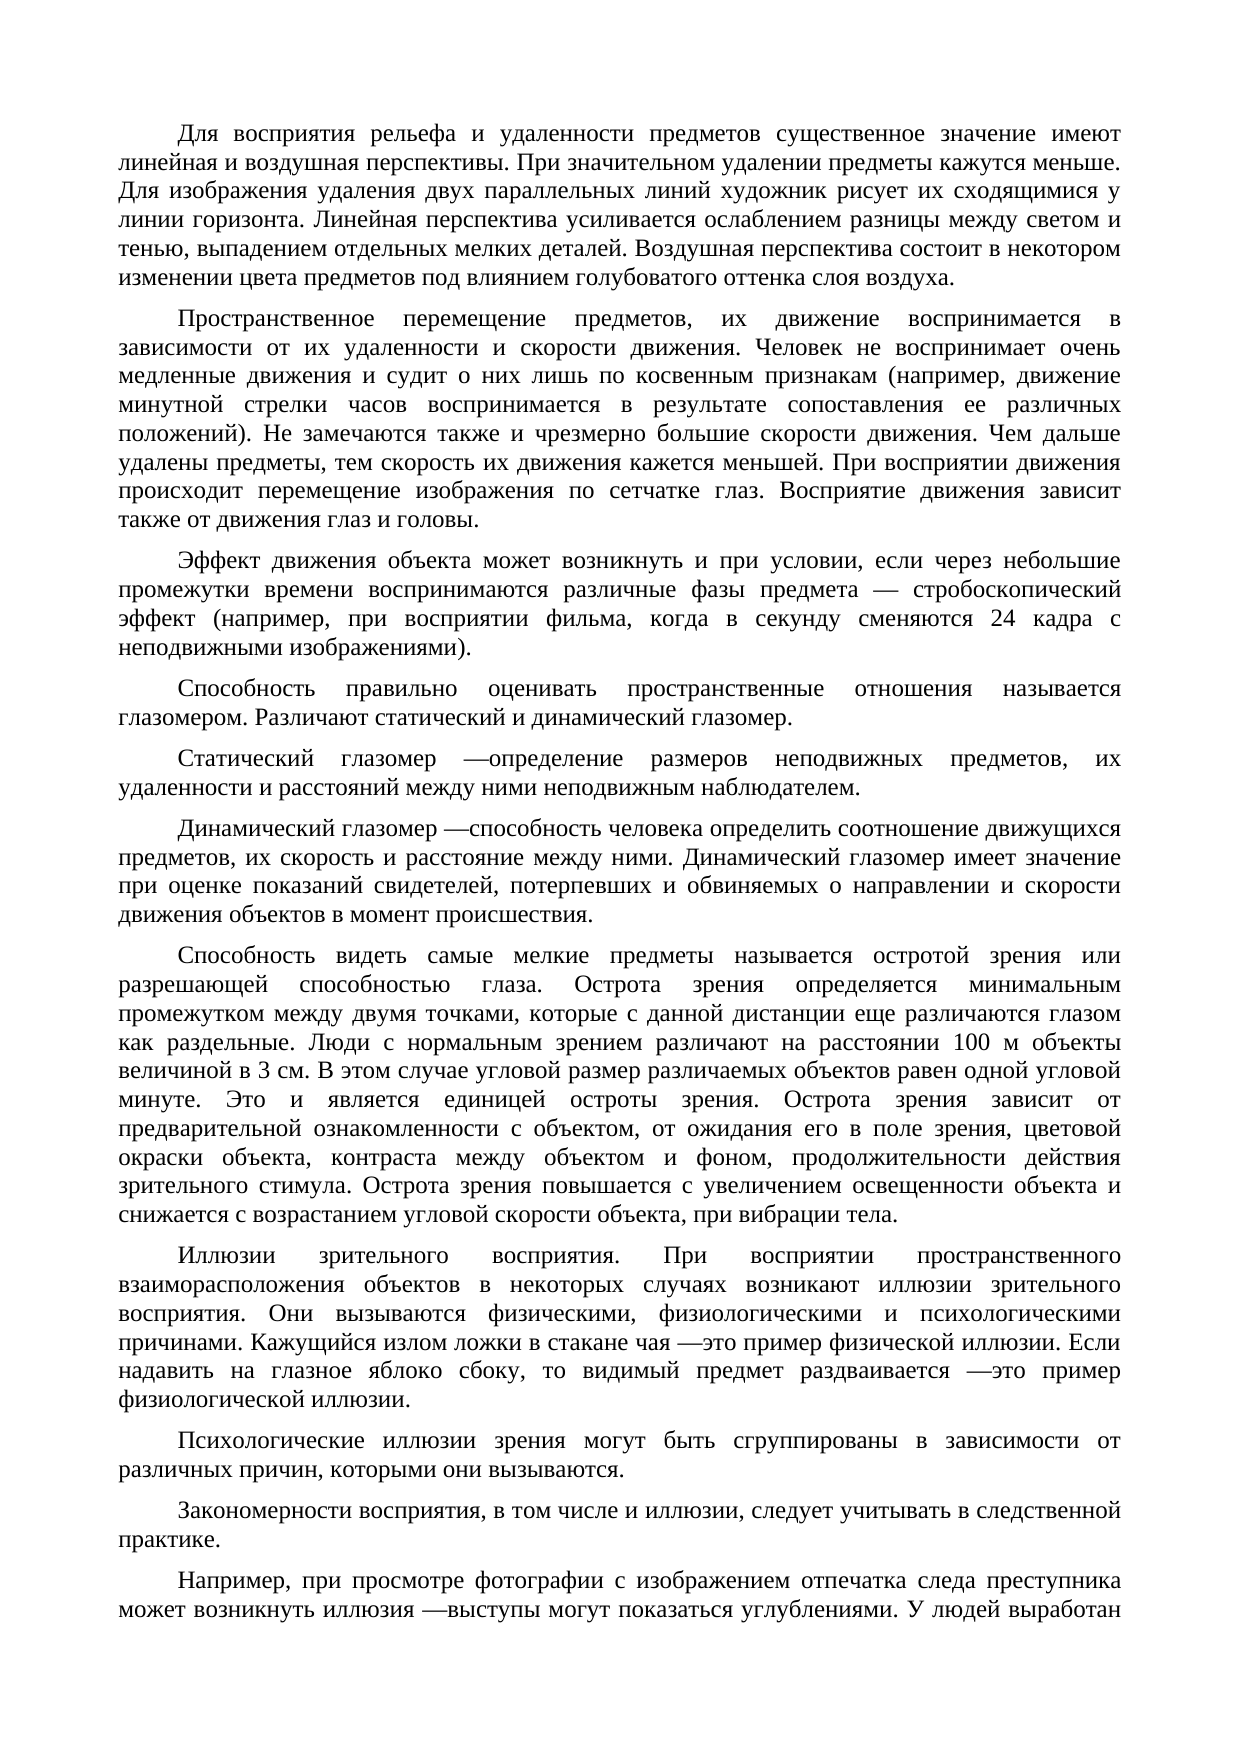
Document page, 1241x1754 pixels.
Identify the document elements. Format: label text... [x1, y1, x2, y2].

text Пространственное перемещение предметов, их движение воспринимается в зависимости от их удаленности и скорости движения. Человек не воспринимает очень медленные движения и судит о них лишь по косвенным признакам (например, движение минутной стрелки часов воспринимается в результате сопоставления ее различных положений). Не замечаются также и чрезмерно большие скорости движения. Чем дальше удалены предметы, тем скорость их движения кажется меньшей. При восприятии движения происходит перемещение изображения по сетчатке глаз. Восприятие движения зависит также от движения глаз и головы. [118, 303, 1122, 533]
text Психологические иллюзии зрения могут быть сгруппированы в зависимости от различных причин, которыми они вызываются. [118, 1426, 1122, 1483]
text Статический глазомер —определение размеров неподвижных предметов, их удаленности и расстояний между ними неподвижным наблюдателем. [118, 743, 1122, 801]
text Эффект движения объекта может возникнуть и при условии, если через небольшие промежутки времени воспринимаются различные фазы предмета — стробоскопический эффект (например, при восприятии фильма, когда в секунду сменяются 24 кадра с неподвижными изображениями). [118, 546, 1122, 661]
text Для восприятия рельефа и удаленности предметов существенное значение имеют линейная и воздушная перспективы. При значительном удалении предметы кажутся меньше. Для изображения удаления двух параллельных линий художник рисует их сходящимися у линии горизонта. Линейная перспектива усиливается ослаблением разницы между светом и тенью, выпадением отдельных мелких деталей. Воздушная перспектива состоит в некотором изменении цвета предметов под влиянием голубоватого оттенка слоя воздуха. [118, 118, 1122, 291]
text Способность правильно оценивать пространственные отношения называется глазомером. Различают статический и динамический глазомер. [118, 673, 1122, 731]
text Динамический глазомер —способность человека определить соотношение движущихся предметов, их скорость и расстояние между ними. Динамический глазомер имеет значение при оценке показаний свидетелей, потерпевших и обвиняемых о направлении и скорости движения объектов в момент происшествия. [118, 813, 1122, 928]
text Способность видеть самые мелкие предметы называется остротой зрения или разрешающей способностью глаза. Острота зрения определяется минимальным промежутком между двумя точками, которые с данной дистанции еще различаются глазом как раздельные. Люди с нормальным зрением различают на расстоянии 100 м объекты величиной в 3 см. В этом случае угловой размер различаемых объектов равен одной угловой минуте. Это и является единицей остроты зрения. Острота зрения зависит от предварительной ознакомленности с объектом, от ожидания его в поле зрения, цветовой окраски объекта, контраста между объектом и фоном, продолжительности действия зрительного стимула. Острота зрения повышается с увеличением освещенности объекта и снижается с возрастанием угловой скорости объекта, при вибрации тела. [118, 941, 1122, 1228]
text Иллюзии зрительного восприятия. При восприятии пространственного взаиморасположения объектов в некоторых случаях возникают иллюзии зрительного восприятия. Они вызываются физическими, физиологическими и психологическими причинами. Кажущийся излом ложки в стакане чая —это пример физической иллюзии. Если надавить на глазное яблоко сбоку, то видимый предмет раздваивается —это пример физиологической иллюзии. [118, 1241, 1122, 1413]
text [118, 1566, 1122, 1623]
text Закономерности восприятия, в том числе и иллюзии, следует учитывать в следственной практике. [118, 1496, 1122, 1553]
